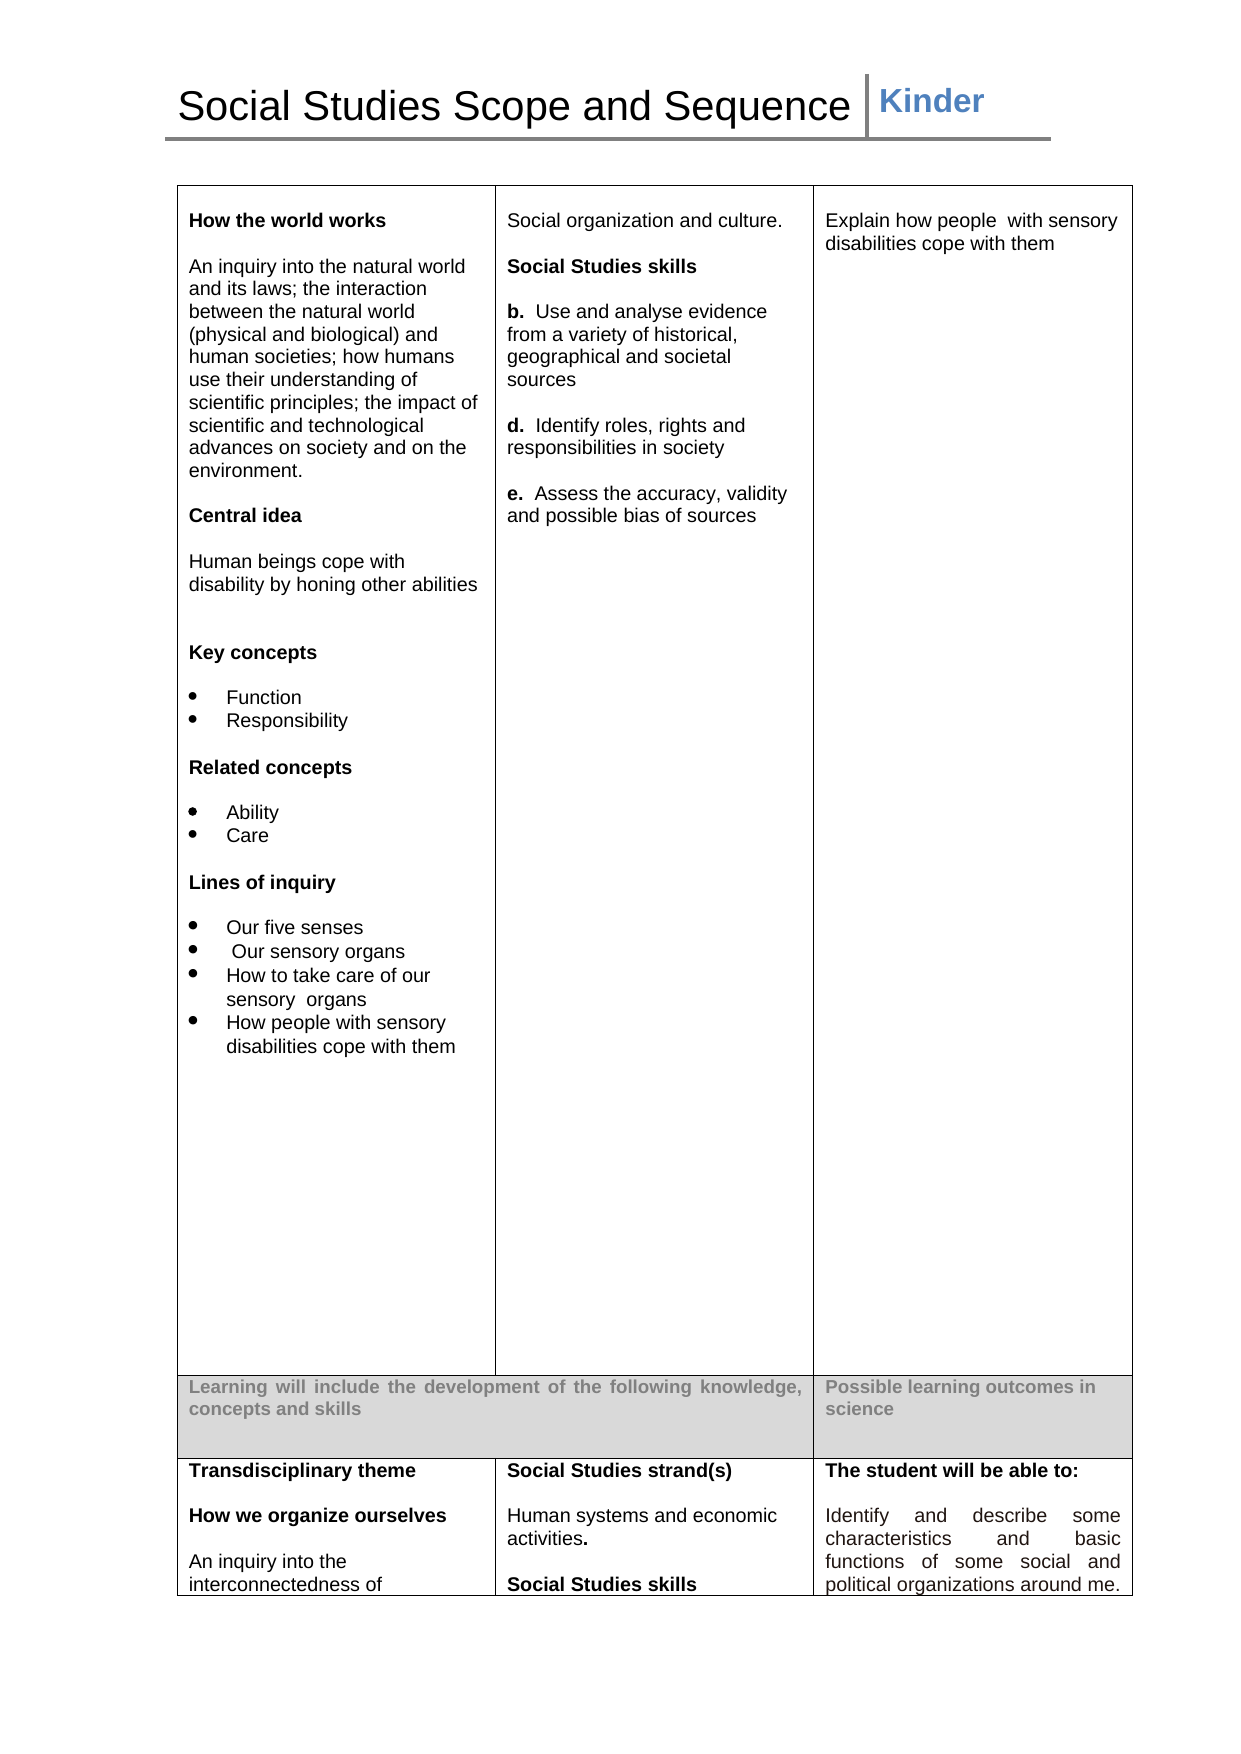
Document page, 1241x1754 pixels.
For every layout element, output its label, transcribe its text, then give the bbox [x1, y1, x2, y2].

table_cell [496, 1459, 813, 1595]
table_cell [814, 186, 1132, 1375]
table_cell Possible learning outcomes in science [814, 1376, 1132, 1458]
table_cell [178, 1459, 495, 1595]
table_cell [814, 1459, 1132, 1595]
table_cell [496, 186, 813, 1375]
table_cell Learning will include the development of the following knowledge, concepts and skills [178, 1376, 813, 1458]
